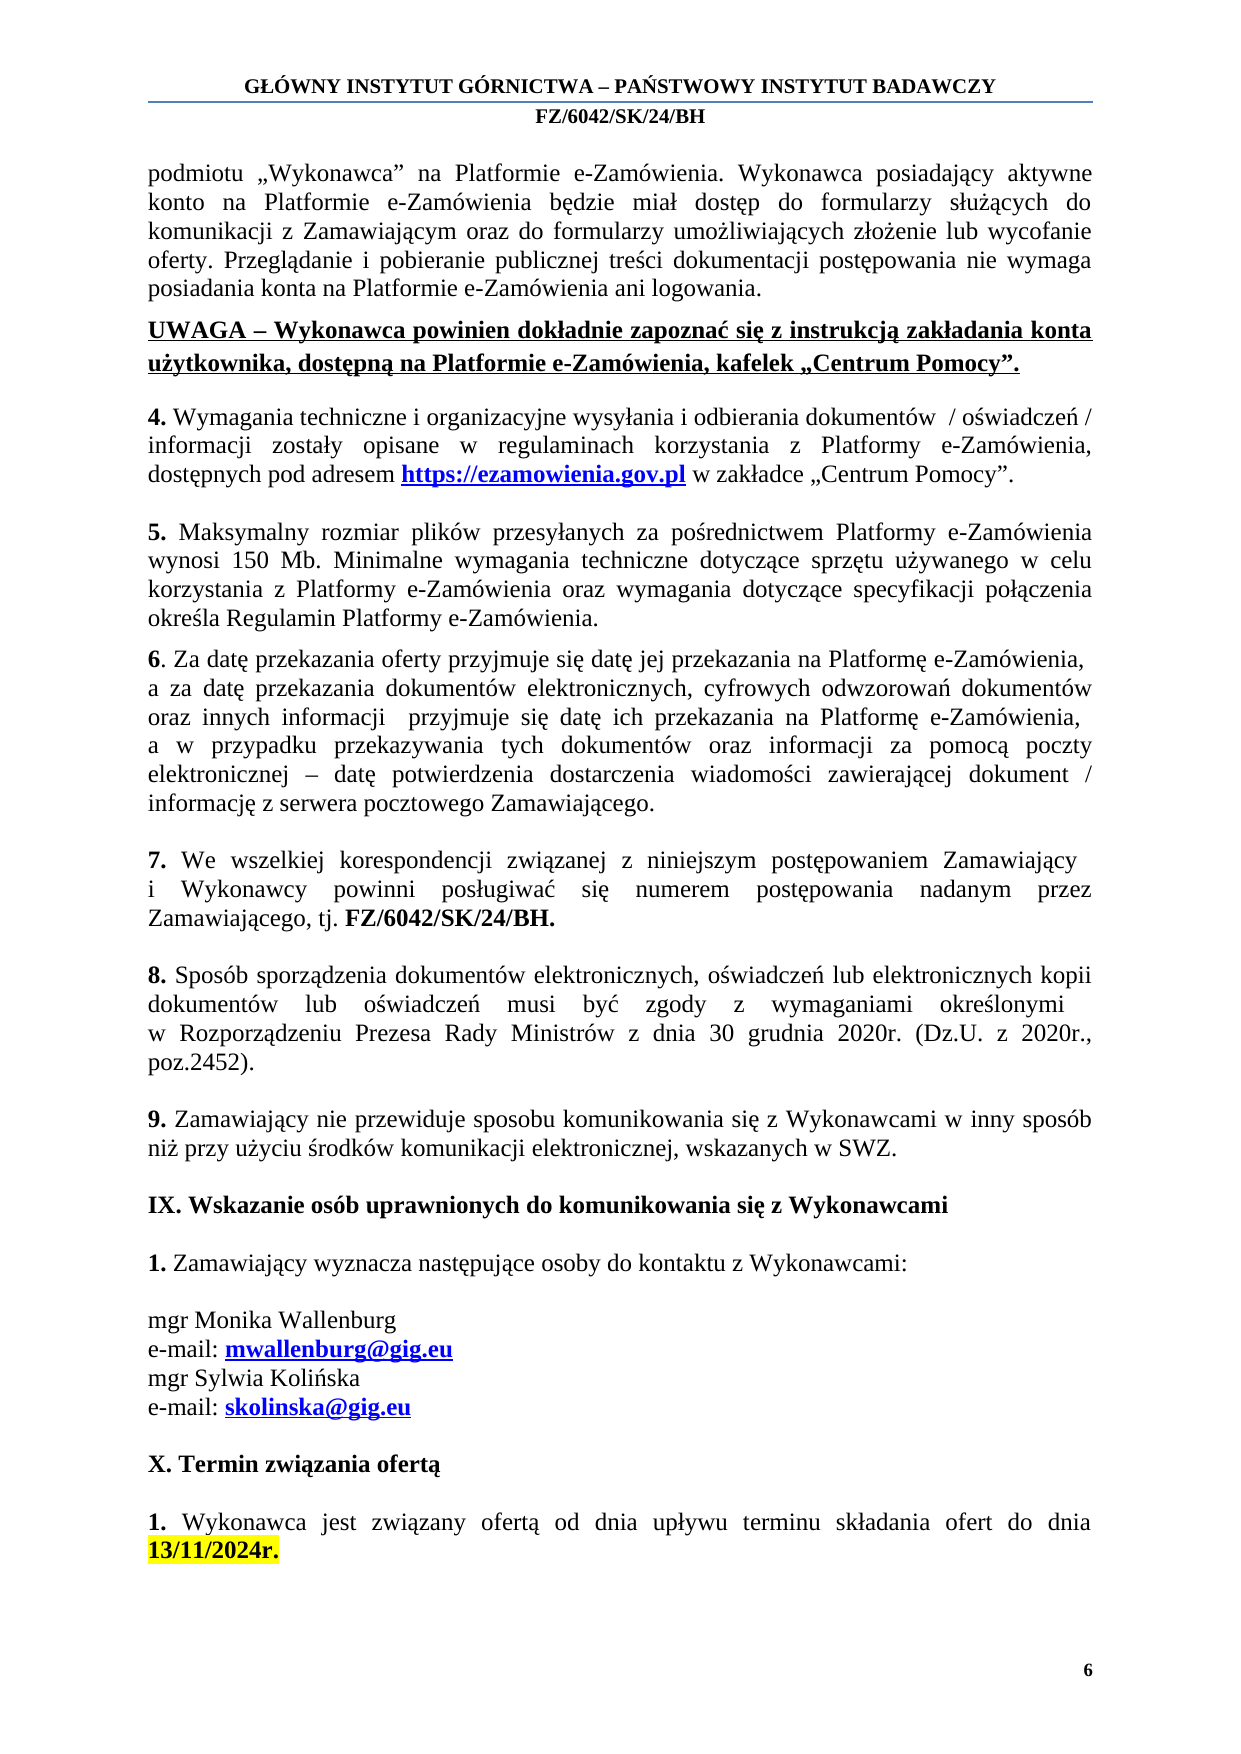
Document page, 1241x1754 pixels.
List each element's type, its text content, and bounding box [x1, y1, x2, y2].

text mgr Sylwia Kolińska [148, 1363, 1093, 1392]
text 9. Zamawiający nie przewiduje sposobu komunikowania się z Wykonawcami w inny sposób niż przy użyciu środków komunikacji elektronicznej, wskazanych w SWZ. [148, 1104, 1093, 1162]
text e-mail: skolinska@gig.eu [148, 1392, 1093, 1420]
text 4. Wymagania techniczne i organizacyjne wysyłania i odbierania dokumentów / oświadczeń / informacji zostały opisane w regulaminach korzystania z Platformy e-Zamówienia, dostępnych pod adresem https://ezamowienia.gov.pl w zakładce „Centrum Pomocy”. [148, 402, 1093, 488]
text UWAGA – Wykonawca powinien dokładnie zapoznać się z instrukcją zakładania konta użytkownika, dostępną na Platformie e-Zamówienia, kafelek „Centrum Pomocy”. [148, 341, 1093, 376]
text e-mail: mwallenburg@gig.eu [148, 1334, 1093, 1363]
text X. Termin związania ofertą [148, 1449, 1093, 1478]
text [148, 158, 1093, 302]
text IX. Wskazanie osób uprawnionych do komunikowania się z Wykonawcami [148, 1190, 1093, 1219]
text 5. Maksymalny rozmiar plików przesyłanych za pośrednictwem Platformy e-Zamówienia wynosi 150 Mb. Minimalne wymagania techniczne dotyczące sprzętu używanego w celu korzystania z Platformy e-Zamówienia oraz wymagania dotyczące specyfikacji połączenia określa Regulamin Platformy e-Zamówienia. [148, 517, 1093, 632]
text 1. Zamawiający wyznacza następujące osoby do kontaktu z Wykonawcami: [148, 1248, 1093, 1277]
text mgr Monika Wallenburg [148, 1305, 1093, 1334]
text 1. Wykonawca jest związany ofertą od dnia upływu terminu składania ofert do dnia 13/11/2024r. [148, 1507, 1093, 1564]
text 8. Sposób sporządzenia dokumentów elektronicznych, oświadczeń lub elektronicznych kopii dokumentów lub oświadczeń musi być zgody z wymaganiami określonymi w Rozporządzeniu Prezesa Rady Ministrów z dnia 30 grudnia 2020r. (Dz.U. z 2020r., poz.2452). [148, 960, 1093, 1075]
text 6. Za datę przekazania oferty przyjmuje się datę jej przekazania na Platformę e-Zamówienia, a za datę przekazania dokumentów elektronicznych, cyfrowych odwzorowań dokumentów oraz innych informacji przyjmuje się datę ich przekazania na Platformę e-Zamówienia, a w przypadku przekazywania tych dokumentów oraz informacji za pomocą poczty elektronicznej – datę potwierdzenia dostarczenia wiadomości zawierającej dokument / informację z serwera pocztowego Zamawiającego. [148, 644, 1093, 817]
text 7. We wszelkiej korespondencji związanej z niniejszym postępowaniem Zamawiający i Wykonawcy powinni posługiwać się numerem postępowania nadanym przez Zamawiającego, tj. FZ/6042/SK/24/BH. [148, 845, 1093, 932]
text UWAGA – Wykonawca powinien dokładnie zapoznać się z instrukcją zakładania konta użytkownika, dostępną na Platformie e-Zamówienia, kafelek „Centrum Pomocy”. [148, 315, 1093, 340]
